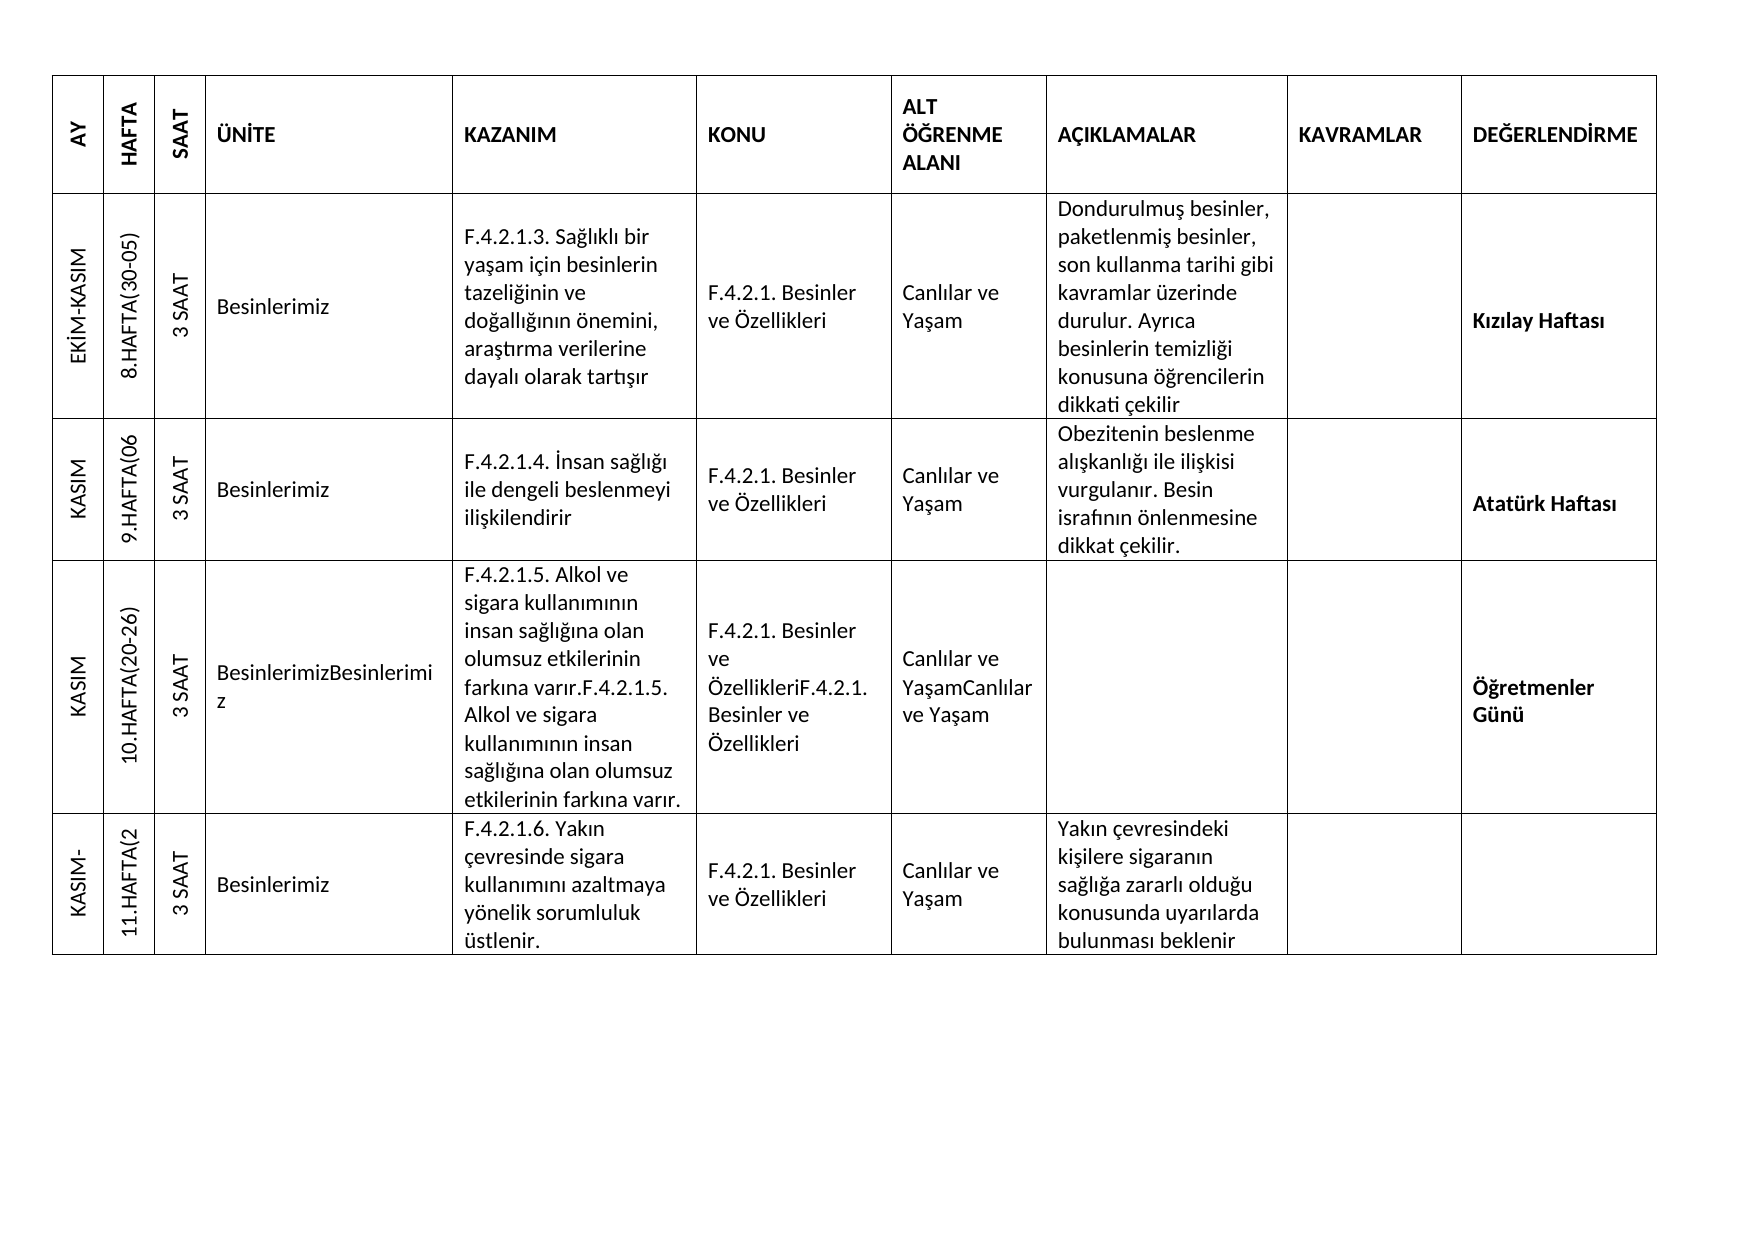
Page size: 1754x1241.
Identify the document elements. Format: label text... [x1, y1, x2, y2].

table_cell 11.HAFTA(27-03) [104, 814, 154, 954]
table_cell Besinlerimiz [206, 419, 452, 559]
table_cell [1288, 814, 1461, 954]
table_cell [1288, 419, 1461, 559]
table_cell 3 SAAT [155, 814, 205, 954]
table_cell Besinlerimiz [206, 814, 452, 954]
table_cell Yakın çevresindeki kişilere sigaranın sağlığa zararlı olduğu konusunda uyarılarda bulunması beklenir [1047, 814, 1287, 954]
table_cell 3 SAAT [155, 561, 205, 813]
table_cell Canlılar ve Yaşam [892, 814, 1046, 954]
table_header ÜNİTE [206, 76, 452, 193]
table_header KONU [697, 76, 891, 193]
table_cell 9.HAFTA(06-12) [104, 419, 154, 559]
table_cell Kızılay Haftası [1462, 194, 1656, 418]
table_cell [1288, 194, 1461, 418]
table_cell [1047, 561, 1287, 813]
table_header ALT ÖĞRENME ALANI [892, 76, 1046, 193]
table_cell Atatürk Haftası [1462, 419, 1656, 559]
table_cell 3 SAAT [155, 419, 205, 559]
table_header KAVRAMLAR [1288, 76, 1461, 193]
table_cell 10.HAFTA(20-26) [104, 561, 154, 813]
table_cell Canlılar ve YaşamCanlılar ve Yaşam [892, 561, 1046, 813]
table_cell Canlılar ve Yaşam [892, 419, 1046, 559]
table_cell Besinlerimiz [206, 194, 452, 418]
table_cell Canlılar ve Yaşam [892, 194, 1046, 418]
table_header KAZANIM [453, 76, 696, 193]
table_cell F.4.2.1. Besinler ve ÖzellikleriF.4.2.1. Besinler ve Özellikleri [697, 561, 891, 813]
table_cell F.4.2.1. Besinler ve Özellikleri [697, 814, 891, 954]
table_cell F.4.2.1.5. Alkol ve sigara kullanımının insan sağlığına olan olumsuz etkilerinin farkına varır.F.4.2.1.5. Alkol ve sigara kullanımının insan sağlığına olan olumsuz etkilerinin farkına varır. [453, 561, 696, 813]
table_cell F.4.2.1. Besinler ve Özellikleri [697, 419, 891, 559]
table_cell [1462, 814, 1656, 954]
table_cell KASIM-ARALIK [53, 814, 103, 954]
table_cell Dondurulmuş besinler, paketlenmiş besinler, son kullanma tarihi gibi kavramlar üzerinde durulur. Ayrıca besinlerin temizliği konusuna öğrencilerin dikkati çekilir [1047, 194, 1287, 418]
table_cell F.4.2.1.6. Yakın çevresinde sigara kullanımını azaltmaya yönelik sorumluluk üstlenir. [453, 814, 696, 954]
table_header SAAT [155, 76, 205, 193]
table_cell F.4.2.1.3. Sağlıklı bir yaşam için besinlerin tazeliğinin ve doğallığının önemini, araştırma verilerine dayalı olarak tartışır [453, 194, 696, 418]
table_cell EKİM-KASIM [53, 194, 103, 418]
table_header DEĞERLENDİRME [1462, 76, 1656, 193]
table_cell [1288, 561, 1461, 813]
table_cell Öğretmenler Günü [1462, 561, 1656, 813]
table_cell Obezitenin beslenme alışkanlığı ile ilişkisi vurgulanır. Besin israfının önlenmesine dikkat çekilir. [1047, 419, 1287, 559]
table_header AY [53, 76, 103, 193]
table_header HAFTA [104, 76, 154, 193]
table_cell KASIM [53, 561, 103, 813]
table_cell 3 SAAT [155, 194, 205, 418]
table_cell KASIM [53, 419, 103, 559]
table_cell F.4.2.1. Besinler ve Özellikleri [697, 194, 891, 418]
table_cell 8.HAFTA(30-05) [104, 194, 154, 418]
table_cell F.4.2.1.4. İnsan sağlığı ile dengeli beslenmeyi ilişkilendirir [453, 419, 696, 559]
table_cell BesinlerimizBesinlerimiz [206, 561, 452, 813]
table_header AÇIKLAMALAR [1047, 76, 1287, 193]
